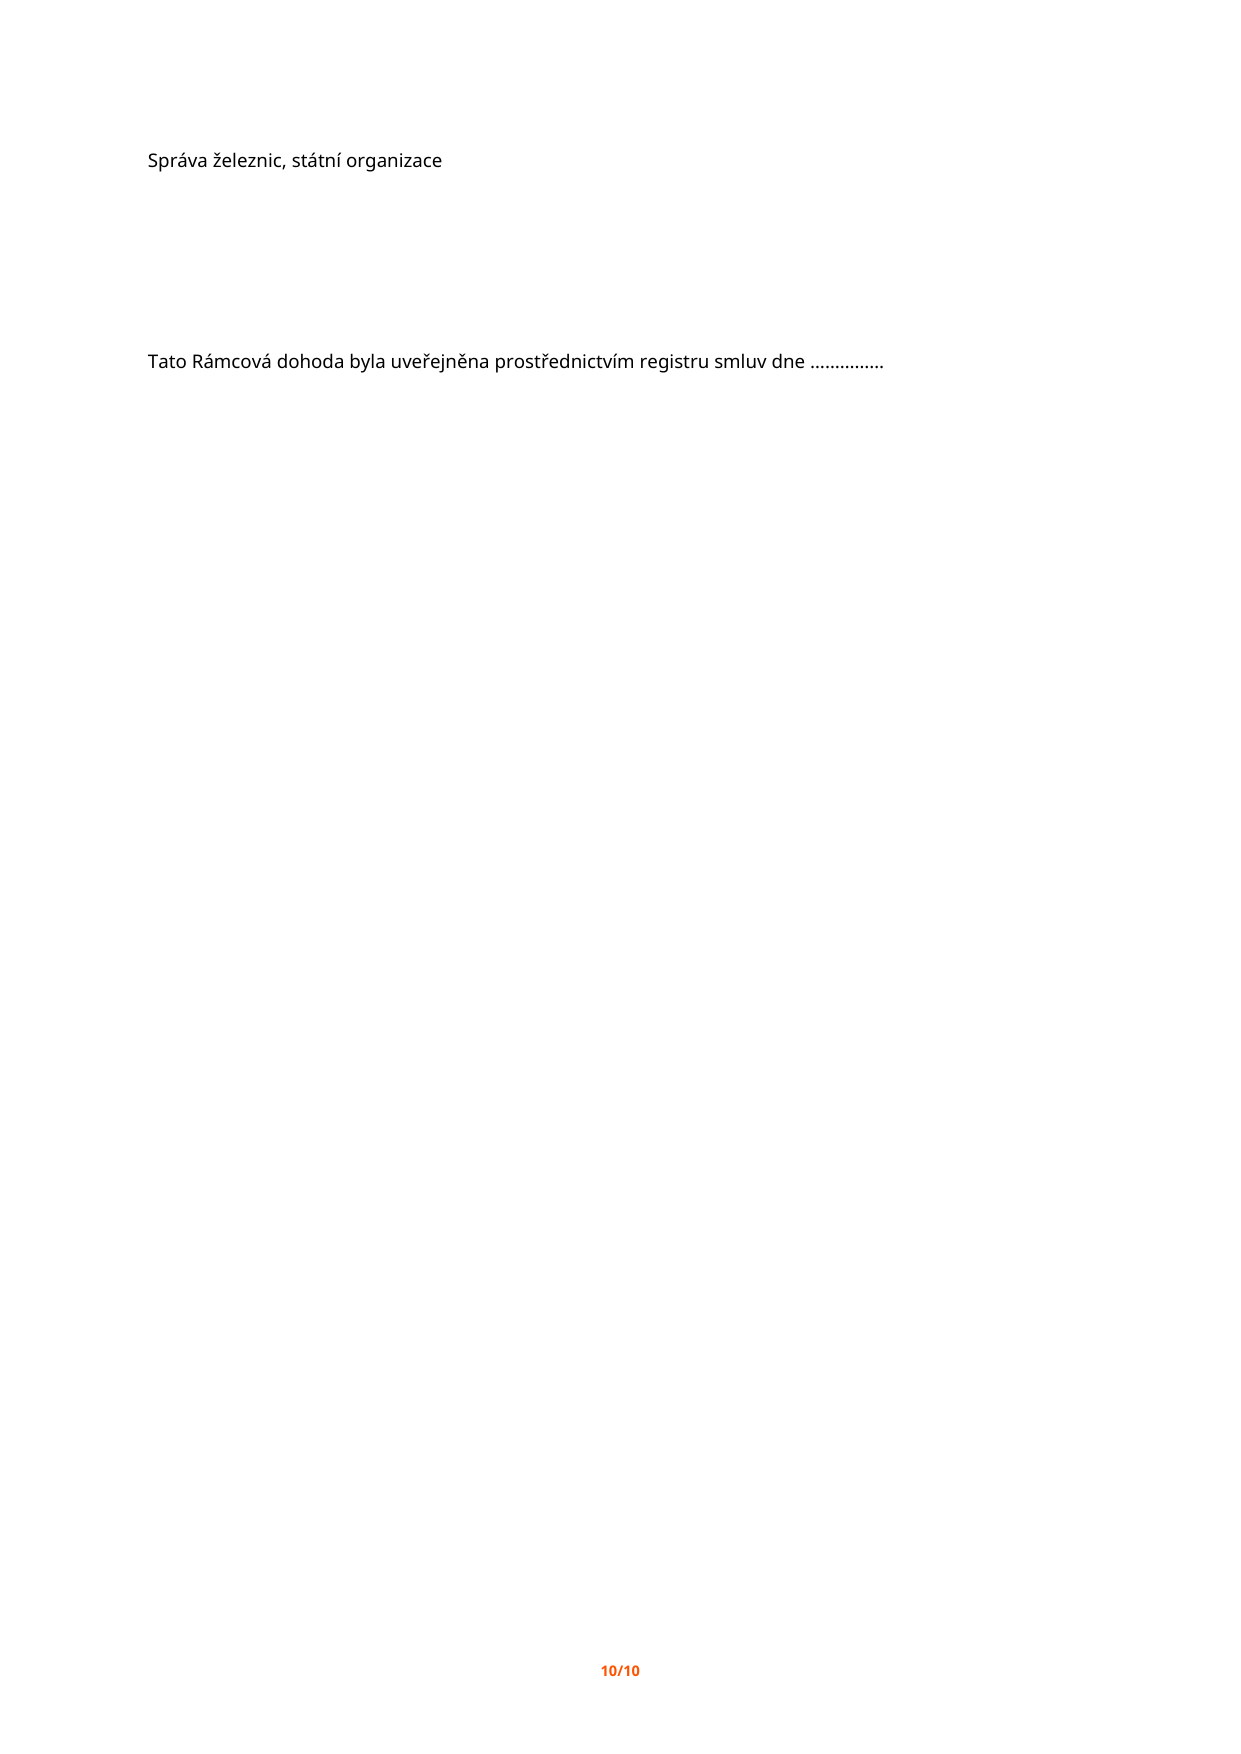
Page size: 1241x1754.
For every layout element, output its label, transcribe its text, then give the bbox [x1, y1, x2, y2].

text Tato Rámcová dohoda byla uveřejněna prostřednictvím registru smluv dne …………… [148, 348, 1093, 373]
text Správa železnic, státní organizace [148, 148, 1093, 173]
